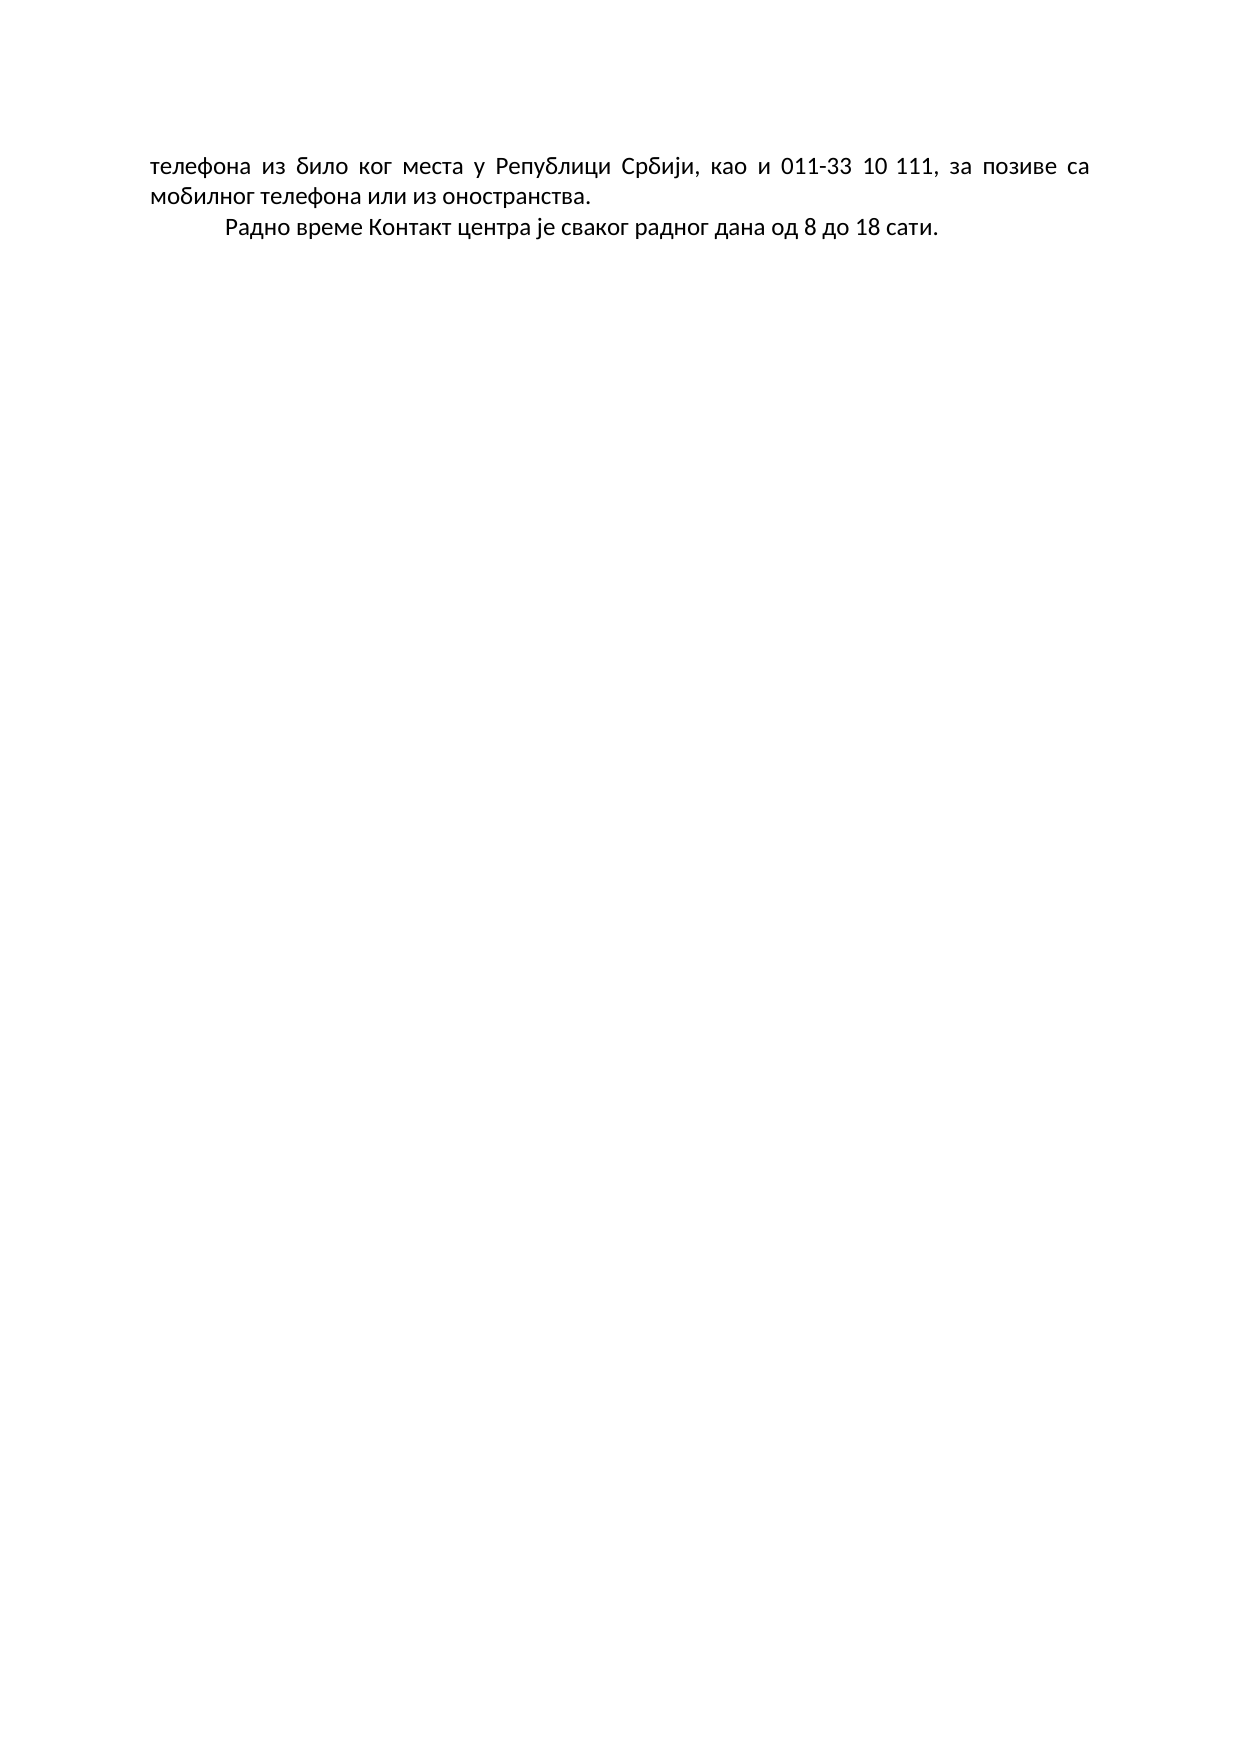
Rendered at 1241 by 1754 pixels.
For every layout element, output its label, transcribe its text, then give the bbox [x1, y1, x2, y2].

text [150, 150, 1090, 211]
text Радно време Контакт центра је сваког радног дана од 8 до 18 сати. [150, 211, 1090, 242]
